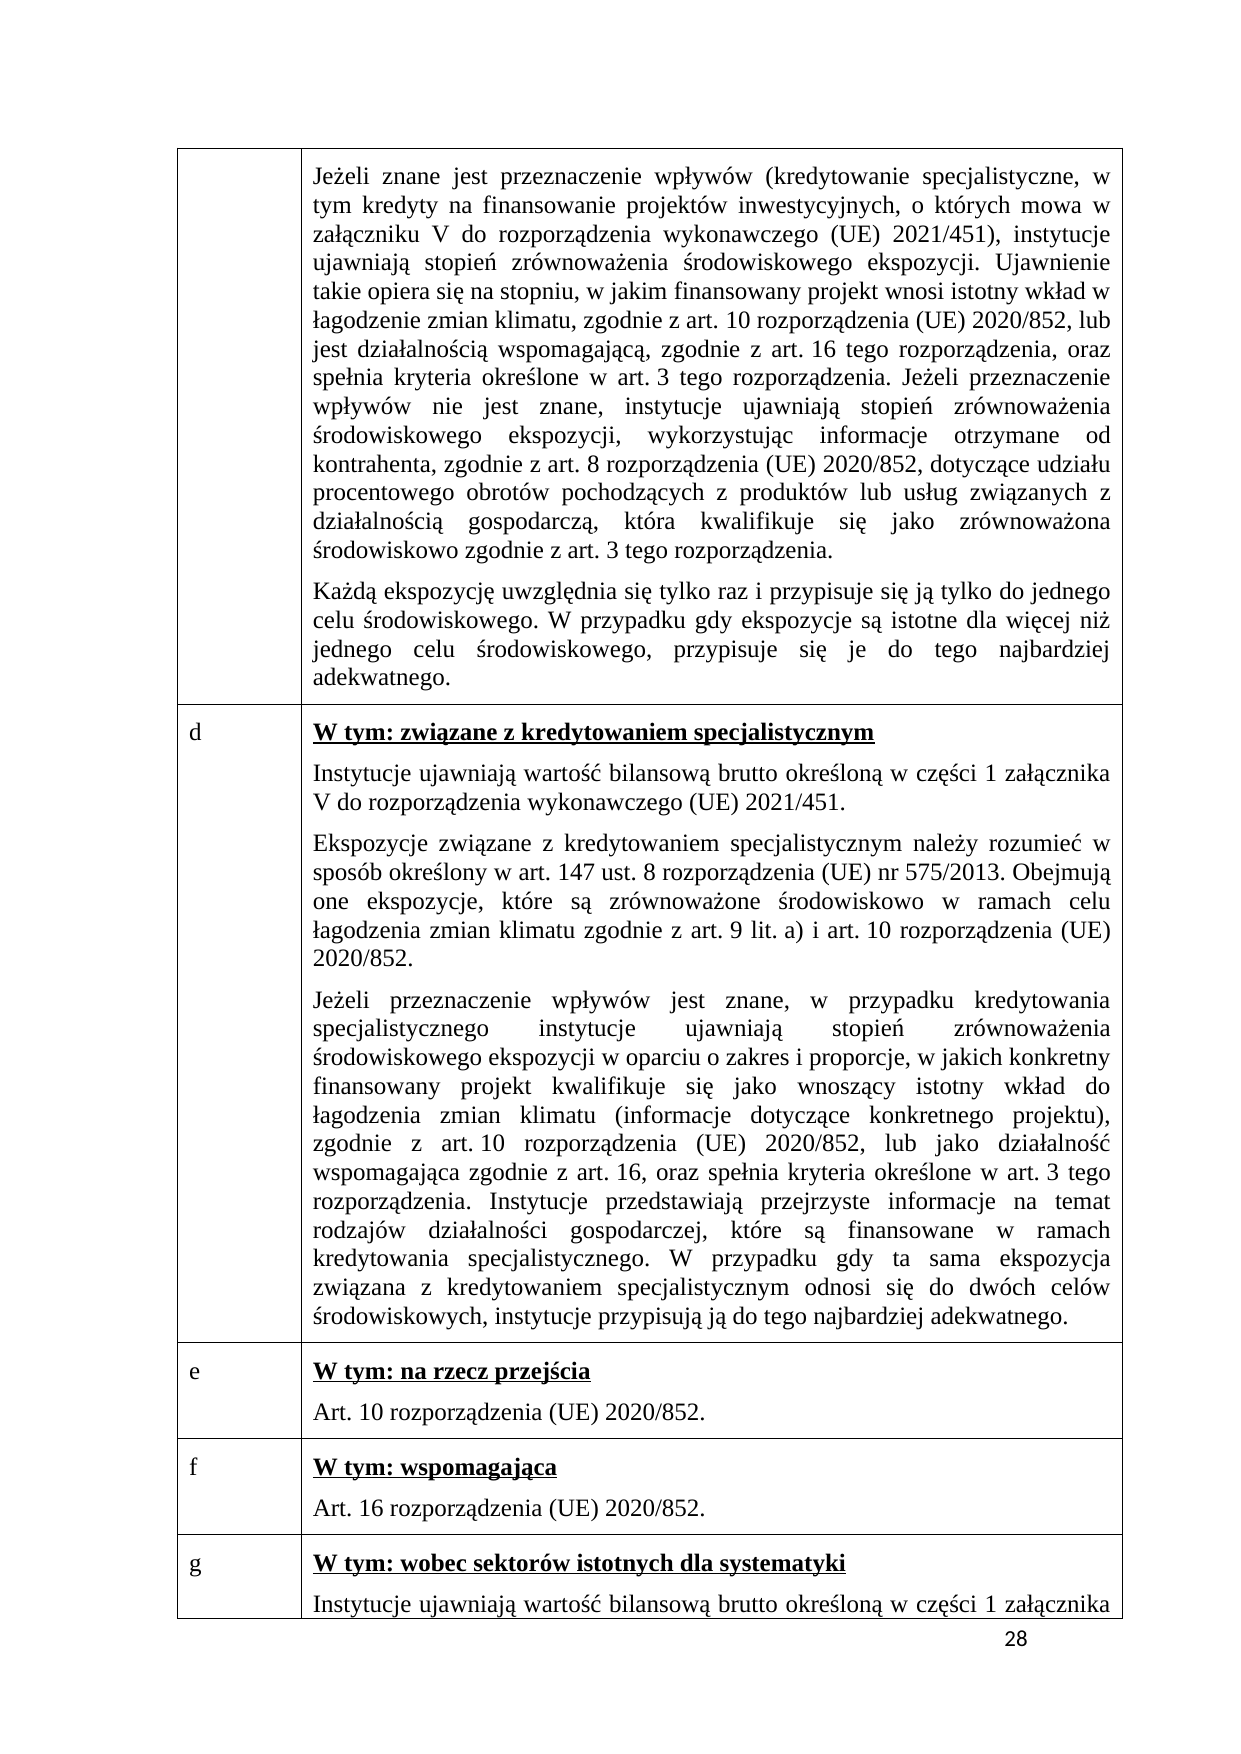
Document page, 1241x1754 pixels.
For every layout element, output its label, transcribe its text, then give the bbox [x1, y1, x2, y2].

table_cell e [178, 1343, 301, 1438]
table_cell W tym: wspomagająca Art. 16 rozporządzenia (UE) 2020/852. [302, 1439, 1122, 1534]
table_cell f [178, 1439, 301, 1534]
table_cell d [178, 705, 301, 1342]
table_cell W tym: na rzecz przejścia Art. 10 rozporządzenia (UE) 2020/852. [302, 1343, 1122, 1438]
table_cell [302, 1535, 1122, 1618]
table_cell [302, 149, 1122, 704]
table_cell W tym: związane z kredytowaniem specjalistycznym Instytucje ujawniają wartość bilansową brutto określoną w części 1 załącznika V do rozporządzenia wykonawczego (UE) 2021/451. Ekspozycje związane z kredytowaniem specjalistycznym należy rozumieć w sposób określony w art. 147 ust. 8 rozporządzenia (UE) nr 575/2013. Obejmują one ekspozycje, które są zrównoważone środowiskowo w ramach celu łagodzenia zmian klimatu zgodnie z art. 9 lit. a) i art. 10 rozporządzenia (UE) 2020/852. Jeżeli przeznaczenie wpływów jest znane, w przypadku kredytowania specjalistycznego instytucje ujawniają stopień zrównoważenia środowiskowego ekspozycji w oparciu o zakres i proporcje, w jakich konkretny finansowany projekt kwalifikuje się jako wnoszący istotny wkład do łagodzenia zmian klimatu (informacje dotyczące konkretnego projektu), zgodnie z art. 10 rozporządzenia (UE) 2020/852, lub jako działalność wspomagająca zgodnie z art. 16, oraz spełnia kryteria określone w art. 3 tego rozporządzenia. Instytucje przedstawiają przejrzyste informacje na temat rodzajów działalności gospodarczej, które są finansowane w ramach kredytowania specjalistycznego. W przypadku gdy ta sama ekspozycja związana z kredytowaniem specjalistycznym odnosi się do dwóch celów środowiskowych, instytucje przypisują ją do tego najbardziej adekwatnego. [302, 705, 1122, 1342]
table_cell c [178, 149, 301, 704]
table_cell g [178, 1535, 301, 1618]
